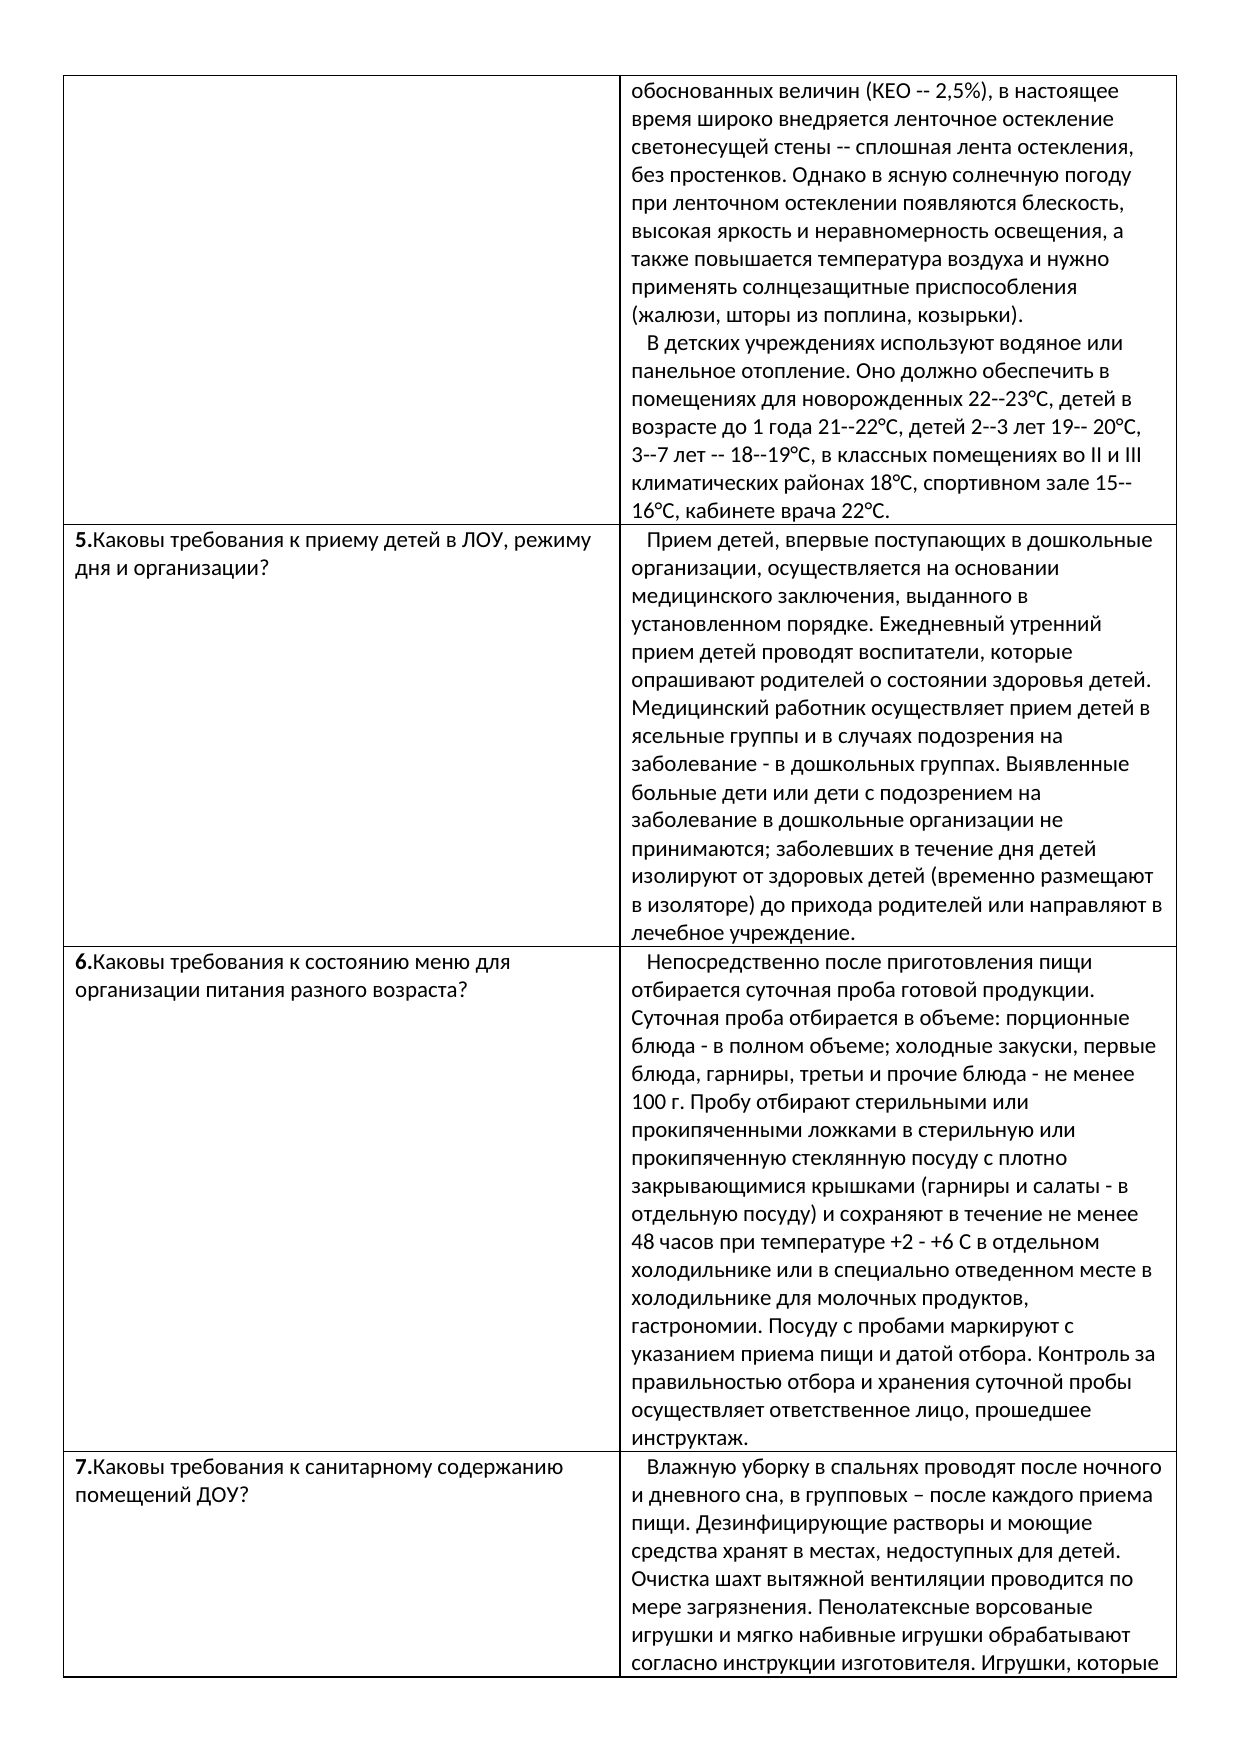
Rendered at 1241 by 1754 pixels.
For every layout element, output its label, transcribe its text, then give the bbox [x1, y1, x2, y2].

table_cell 6.Каковы требования к состоянию меню для организации питания разного возраста? [64, 947, 619, 1451]
table_cell Прием детей, впервые поступающих в дошкольные организации, осуществляется на основании медицинского заключения, выданного в установленном порядке. Ежедневный утренний прием детей проводят воспитатели, которые опрашивают родителей о состоянии здоровья детей. Медицинский работник осуществляет прием детей в ясельные группы и в случаях подозрения на заболевание - в дошкольных группах. Выявленные больные дети или дети с подозрением на заболевание в дошкольные организации не принимаются; заболевших в течение дня детей изолируют от здоровых детей (временно размещают в изоляторе) до прихода родителей или направляют в лечебное учреждение. [621, 525, 1176, 946]
table_cell 5.Каковы требования к приему детей в ЛОУ, режиму дня и организации? [64, 525, 619, 946]
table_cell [64, 76, 619, 524]
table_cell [621, 76, 1176, 524]
table_cell Непосредственно после приготовления пищи отбирается суточная проба готовой продукции. Суточная проба отбирается в объеме: порционные блюда - в полном объеме; холодные закуски, первые блюда, гарниры, третьи и прочие блюда - не менее 100 г. Пробу отбирают стерильными или прокипяченными ложками в стерильную или прокипяченную стеклянную посуду с плотно закрывающимися крышками (гарниры и салаты - в отдельную посуду) и сохраняют в течение не менее 48 часов при температуре +2 - +6 С в отдельном холодильнике или в специально отведенном месте в холодильнике для молочных продуктов, гастрономии. Посуду с пробами маркируют с указанием приема пищи и датой отбора. Контроль за правильностью отбора и хранения суточной пробы осуществляет ответственное лицо, прошедшее инструктаж. [621, 947, 1176, 1451]
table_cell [621, 1452, 1176, 1676]
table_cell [64, 1452, 619, 1676]
